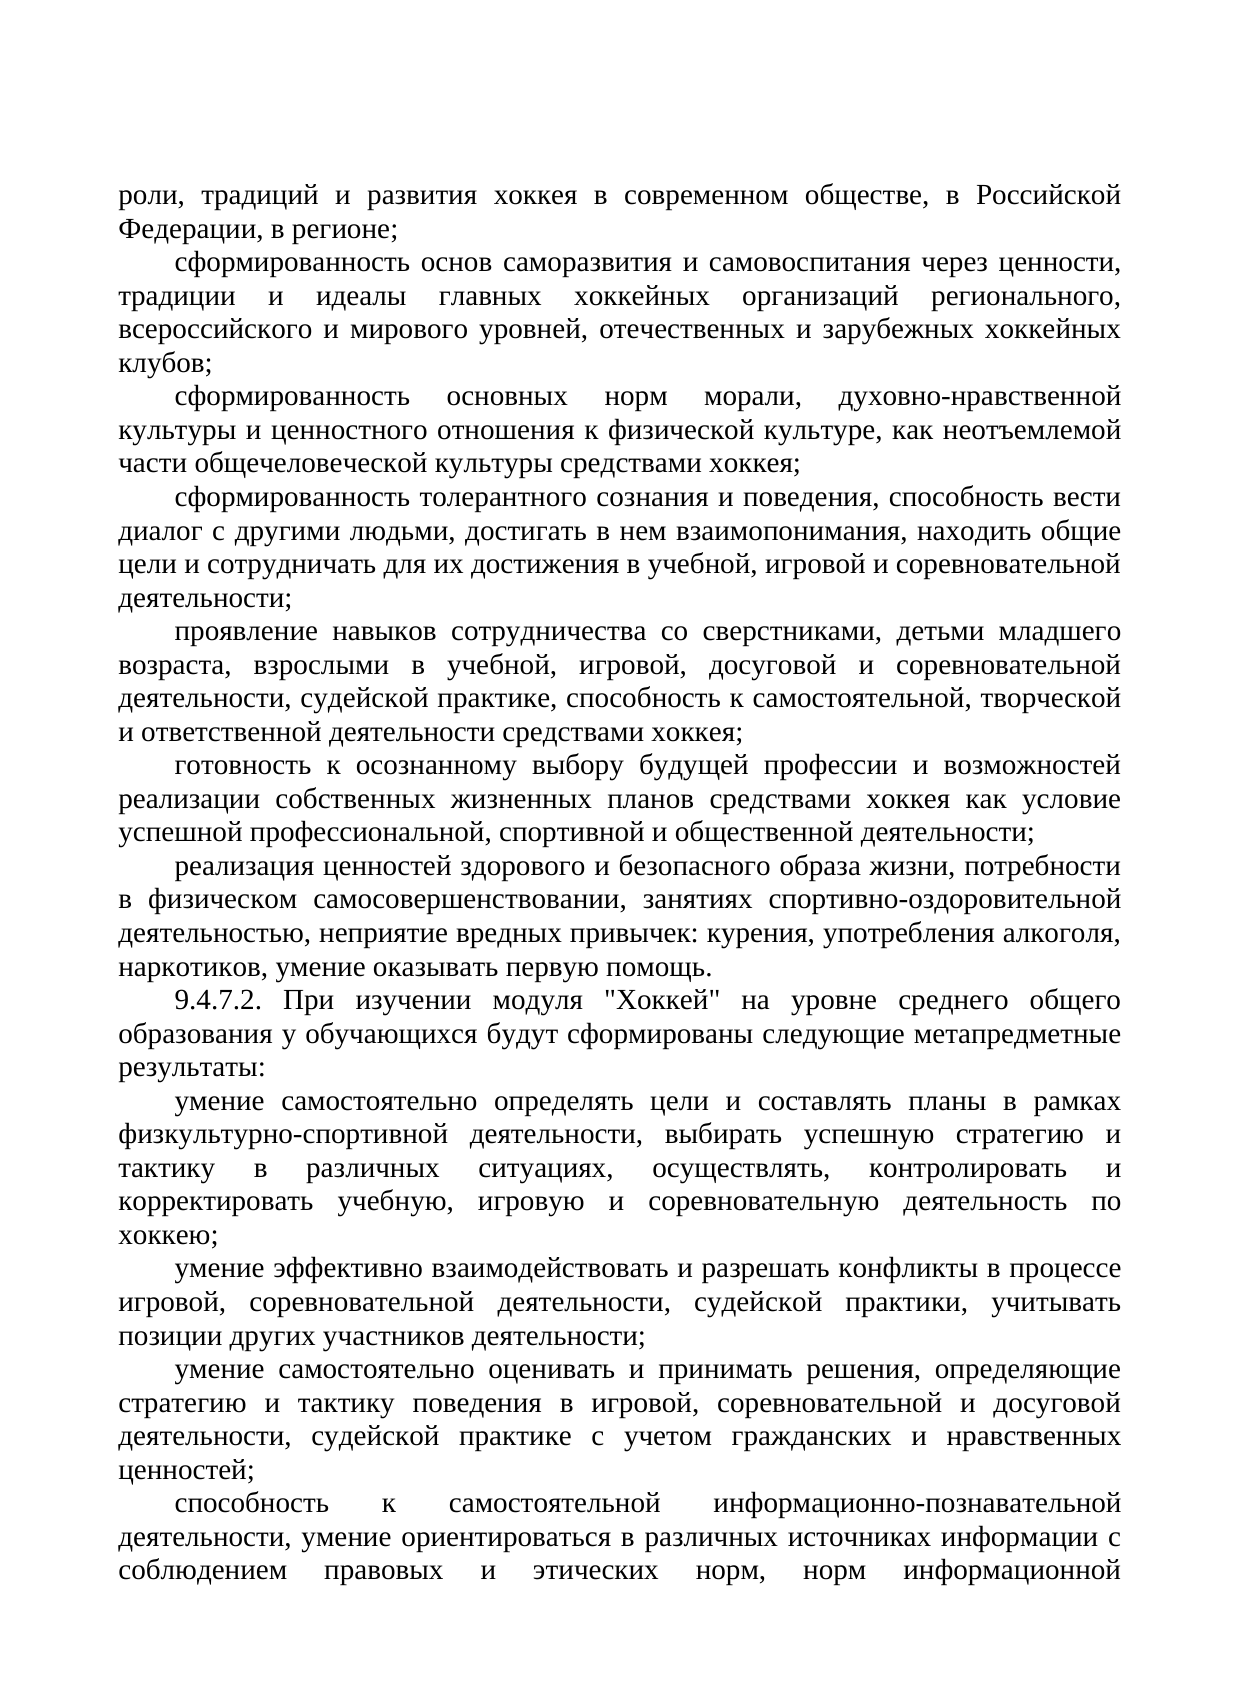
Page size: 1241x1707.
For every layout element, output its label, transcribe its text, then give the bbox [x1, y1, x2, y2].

text реализация ценностей здорового и безопасного образа жизни, потребности в физическом самосовершенствовании, занятиях спортивно-оздоровительной деятельностью, неприятие вредных привычек: курения, употребления алкоголя, наркотиков, умение оказывать первую помощь. [118, 848, 1122, 982]
text сформированность основ саморазвития и самовоспитания через ценности, традиции и идеалы главных хоккейных организаций регионального, всероссийского и мирового уровней, отечественных и зарубежных хоккейных клубов; [118, 244, 1122, 378]
text готовность к осознанному выбору будущей профессии и возможностей реализации собственных жизненных планов средствами хоккея как условие успешной профессиональной, спортивной и общественной деятельности; [118, 747, 1122, 848]
text сформированность основных норм морали, духовно-нравственной культуры и ценностного отношения к физической культуре, как неотъемлемой части общечеловеческой культуры средствами хоккея; [118, 378, 1122, 479]
text сформированность толерантного сознания и поведения, способность вести диалог с другими людьми, достигать в нем взаимопонимания, находить общие цели и сотрудничать для их достижения в учебной, игровой и соревновательной деятельности; [118, 479, 1122, 613]
text проявление навыков сотрудничества со сверстниками, детьми младшего возраста, взрослыми в учебной, игровой, досуговой и соревновательной деятельности, судейской практике, способность к самостоятельной, творческой и ответственной деятельности средствами хоккея; [118, 613, 1122, 747]
text умение самостоятельно определять цели и составлять планы в рамках физкультурно-спортивной деятельности, выбирать успешную стратегию и тактику в различных ситуациях, осуществлять, контролировать и корректировать учебную, игровую и соревновательную деятельность по хоккею; [118, 1083, 1122, 1251]
text умение эффективно взаимодействовать и разрешать конфликты в процессе игровой, соревновательной деятельности, судейской практики, учитывать позиции других участников деятельности; [118, 1251, 1122, 1351]
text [118, 177, 1122, 244]
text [118, 1485, 1122, 1586]
text умение самостоятельно оценивать и принимать решения, определяющие стратегию и тактику поведения в игровой, соревновательной и досуговой деятельности, судейской практике с учетом гражданских и нравственных ценностей; [118, 1351, 1122, 1485]
text 9.4.7.2. При изучении модуля "Хоккей" на уровне среднего общего образования у обучающихся будут сформированы следующие метапредметные результаты: [118, 982, 1122, 1083]
